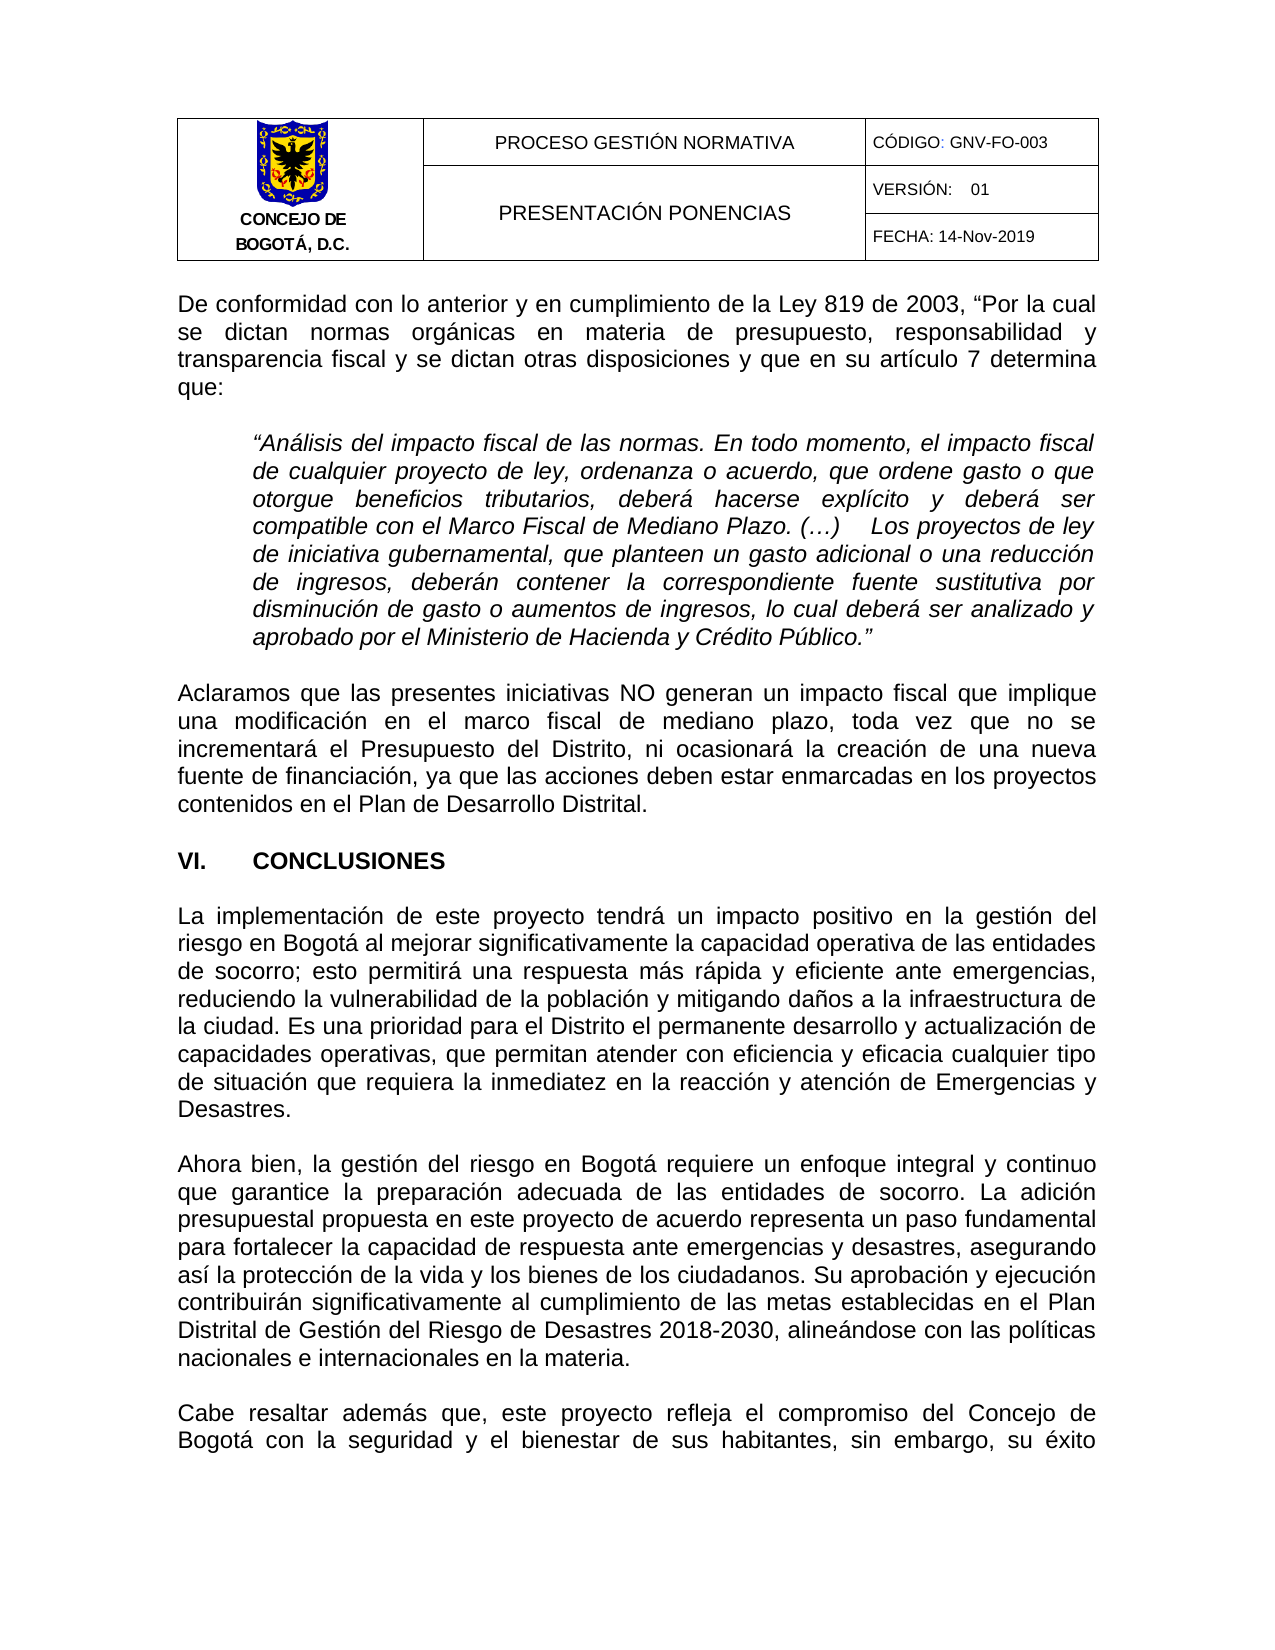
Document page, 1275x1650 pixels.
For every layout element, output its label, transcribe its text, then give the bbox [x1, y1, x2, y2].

text Ahora bien, la gestión del riesgo en Bogotá requiere un enfoque integral y continuo que garantice la preparación adecuada de las entidades de socorro. La adición presupuestal propuesta en este proyecto de acuerdo representa un paso fundamental para fortalecer la capacidad de respuesta ante emergencias y desastres, asegurando así la protección de la vida y los bienes de los ciudadanos. Su aprobación y ejecución contribuirán significativamente al cumplimiento de las metas establecidas en el Plan Distrital de Gestión del Riesgo de Desastres 2018-2030, alineándose con las políticas nacionales e internacionales en la materia. [177, 1150, 1098, 1371]
text La implementación de este proyecto tendrá un impacto positivo en la gestión del riesgo en Bogotá al mejorar significativamente la capacidad operativa de las entidades de socorro; esto permitirá una respuesta más rápida y eficiente ante emergencias, reduciendo la vulnerabilidad de la población y mitigando daños a la infraestructura de la ciudad. Es una prioridad para el Distrito el permanente desarrollo y actualización de capacidades operativas, que permitan atender con eficiencia y eficacia cualquier tipo de situación que requiera la inmediatez en la reacción y atención de Emergencias y Desastres. [177, 902, 1098, 1123]
text “Análisis del impacto fiscal de las normas. En todo momento, el impacto fiscal de cualquier proyecto de ley, ordenanza o acuerdo, que ordene gasto o que otorgue beneficios tributarios, deberá hacerse explícito y deberá ser compatible con el Marco Fiscal de Mediano Plazo. (…) Los proyectos de ley de iniciativa gubernamental, que planteen un gasto adicional o una reducción de ingresos, deberán contener la correspondiente fuente sustitutiva por disminución de gasto o aumentos de ingresos, lo cual deberá ser analizado y aprobado por el Ministerio de Hacienda y Crédito Público.” [252, 429, 1098, 650]
list CONCLUSIONES [177, 847, 1098, 874]
text Aclaramos que las presentes iniciativas NO generan un impacto fiscal que implique una modificación en el marco fiscal de mediano plazo, toda vez que no se incrementará el Presupuesto del Distrito, ni ocasionará la creación de una nueva fuente de financiación, ya que las acciones deben estar enmarcadas en los proyectos contenidos en el Plan de Desarrollo Distrital. [177, 679, 1098, 817]
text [177, 1399, 1098, 1454]
text De conformidad con lo anterior y en cumplimiento de la Ley 819 de 2003, “Por la cual se dictan normas orgánicas en materia de presupuesto, responsabilidad y transparencia fiscal y se dictan otras disposiciones y que en su artículo 7 determina que: [177, 290, 1098, 400]
